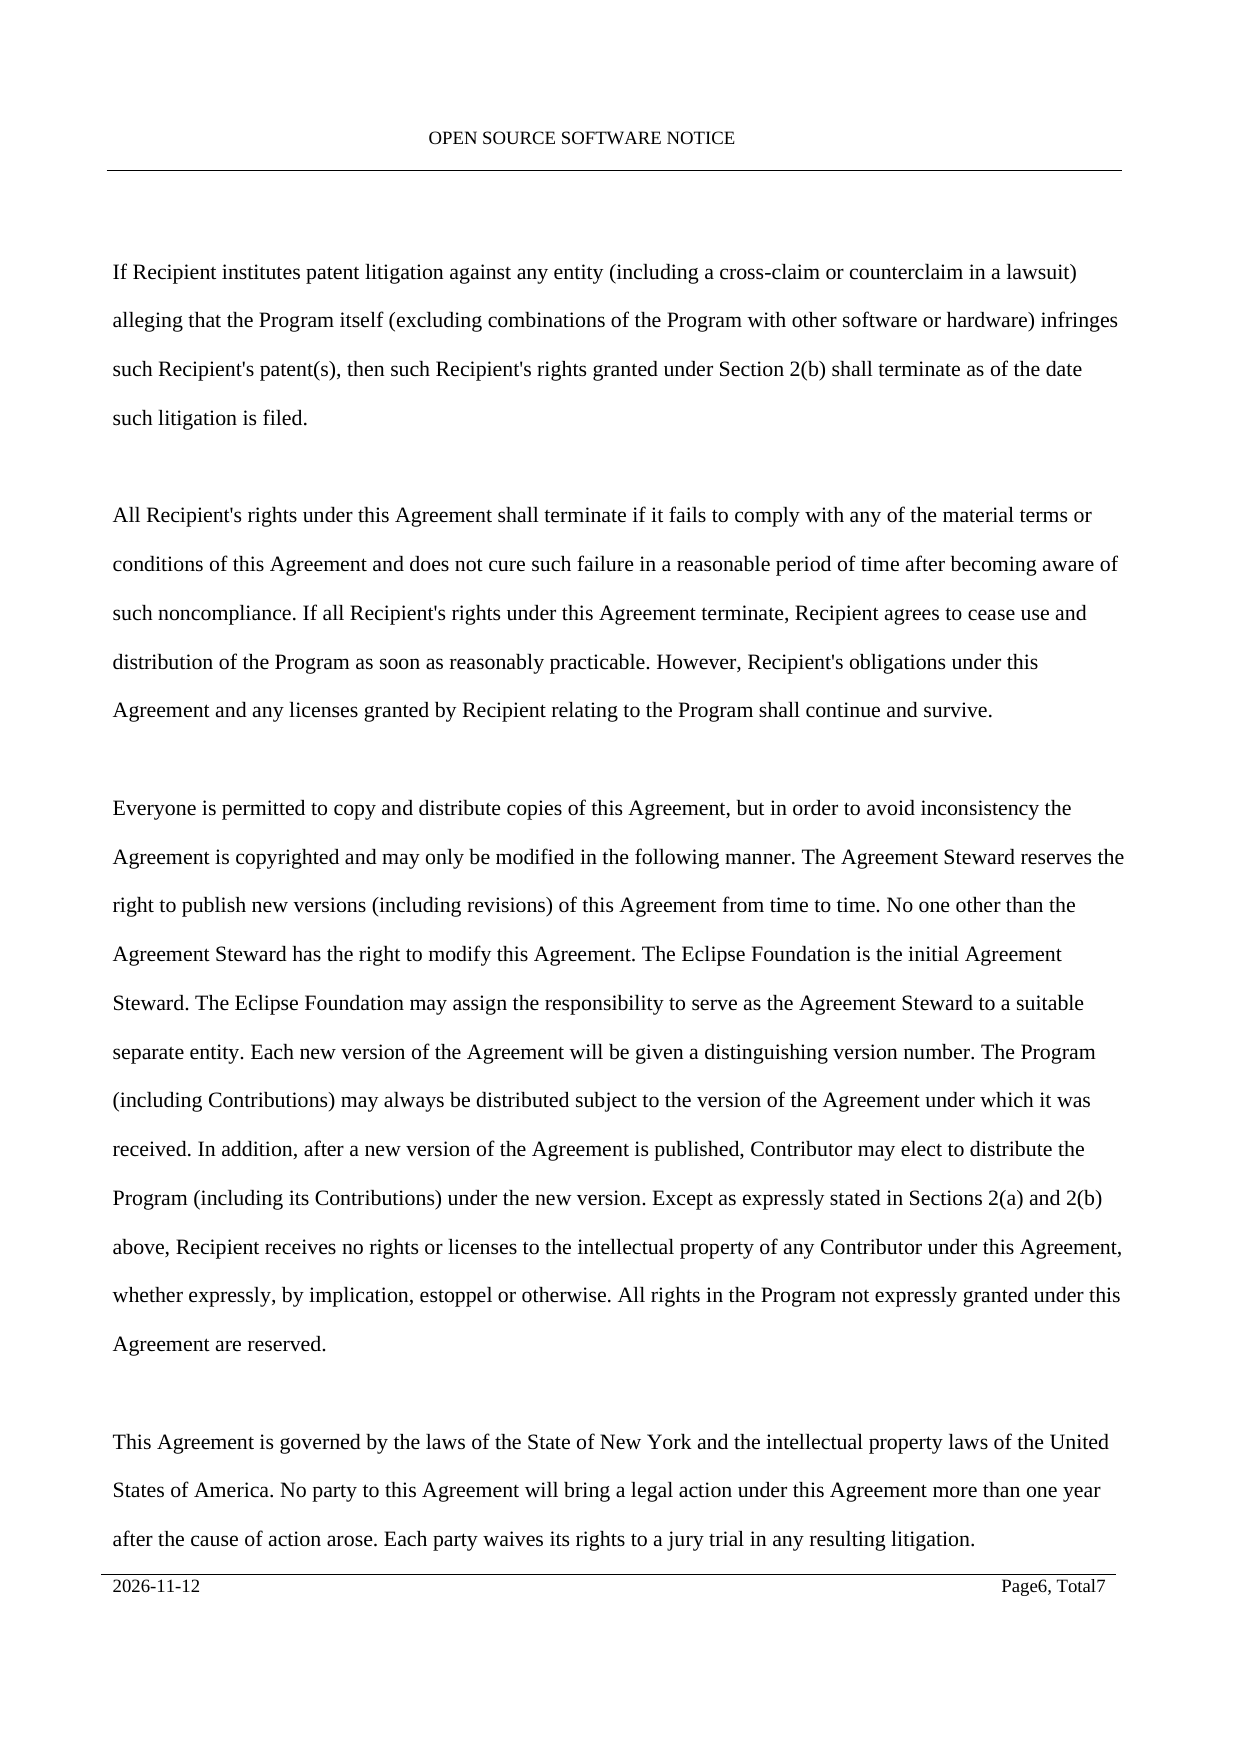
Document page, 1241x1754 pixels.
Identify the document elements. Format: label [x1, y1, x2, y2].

text [112, 206, 1128, 1555]
